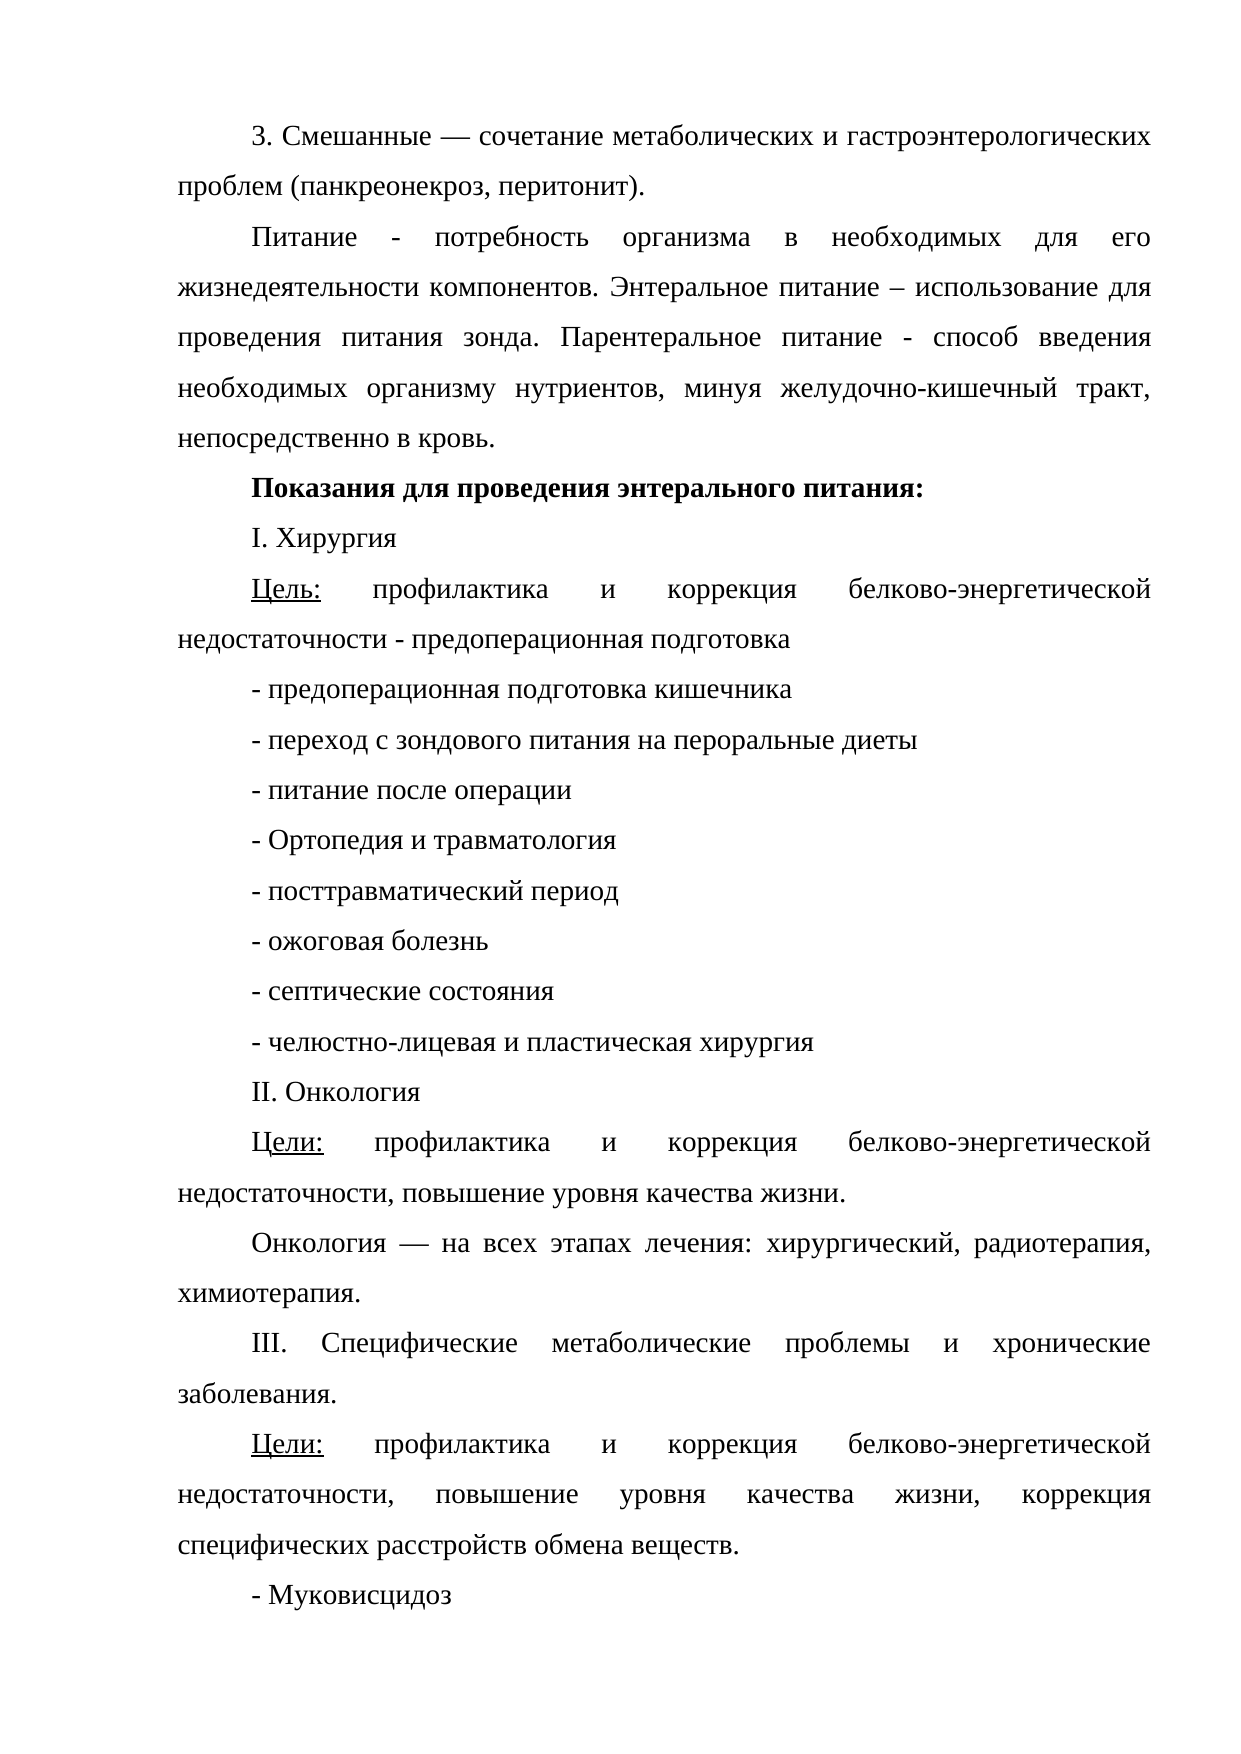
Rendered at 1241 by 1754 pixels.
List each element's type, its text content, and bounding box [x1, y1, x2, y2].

text Цели: профилактика и коррекция белково-энергетической недостаточности, повышение уровня качества жизни, коррекция специфических расстройств обмена веществ. [177, 1426, 1152, 1560]
text - переход с зондового питания на пероральные диеты [177, 722, 1152, 755]
text - септические состояния [177, 973, 1152, 1007]
text III. Специфические метаболические проблемы и хронические заболевания. [177, 1326, 1152, 1409]
text Цель: профилактика и коррекция белково-энергетической недостаточности - предоперационная подготовка [177, 571, 1152, 655]
text - ожоговая болезнь [177, 923, 1152, 957]
text - посттравматический период [177, 873, 1152, 906]
text - Муковисцидоз [177, 1577, 1152, 1611]
text - Ортопедия и травматология [177, 822, 1152, 856]
text Показания для проведения энтерального питания: [177, 470, 1152, 504]
text - челюстно-лицевая и пластическая хирургия [177, 1024, 1152, 1057]
text - предоперационная подготовка кишечника [177, 672, 1152, 705]
text Хирургия [177, 521, 1152, 554]
text Онкология — на всех этапах лечения: хирургический, радиотерапия, химиотерапия. [177, 1225, 1152, 1309]
text Питание - потребность организма в необходимых для его жизнедеятельности компонентов. Энтеральное питание – использование для проведения питания зонда. Парентеральное питание - способ введения необходимых организму нутриентов, минуя желудочно-кишечный тракт, непосредственно в кровь. [177, 219, 1152, 453]
text - питание после операции [177, 772, 1152, 806]
text II. Онкология [177, 1074, 1152, 1108]
text Цели: профилактика и коррекция белково-энергетической недостаточности, повышение уровня качества жизни. [177, 1124, 1152, 1208]
text 3. Смешанные — сочетание метаболических и гастроэнтерологических проблем (панкреонекроз, перитонит). [177, 118, 1152, 202]
